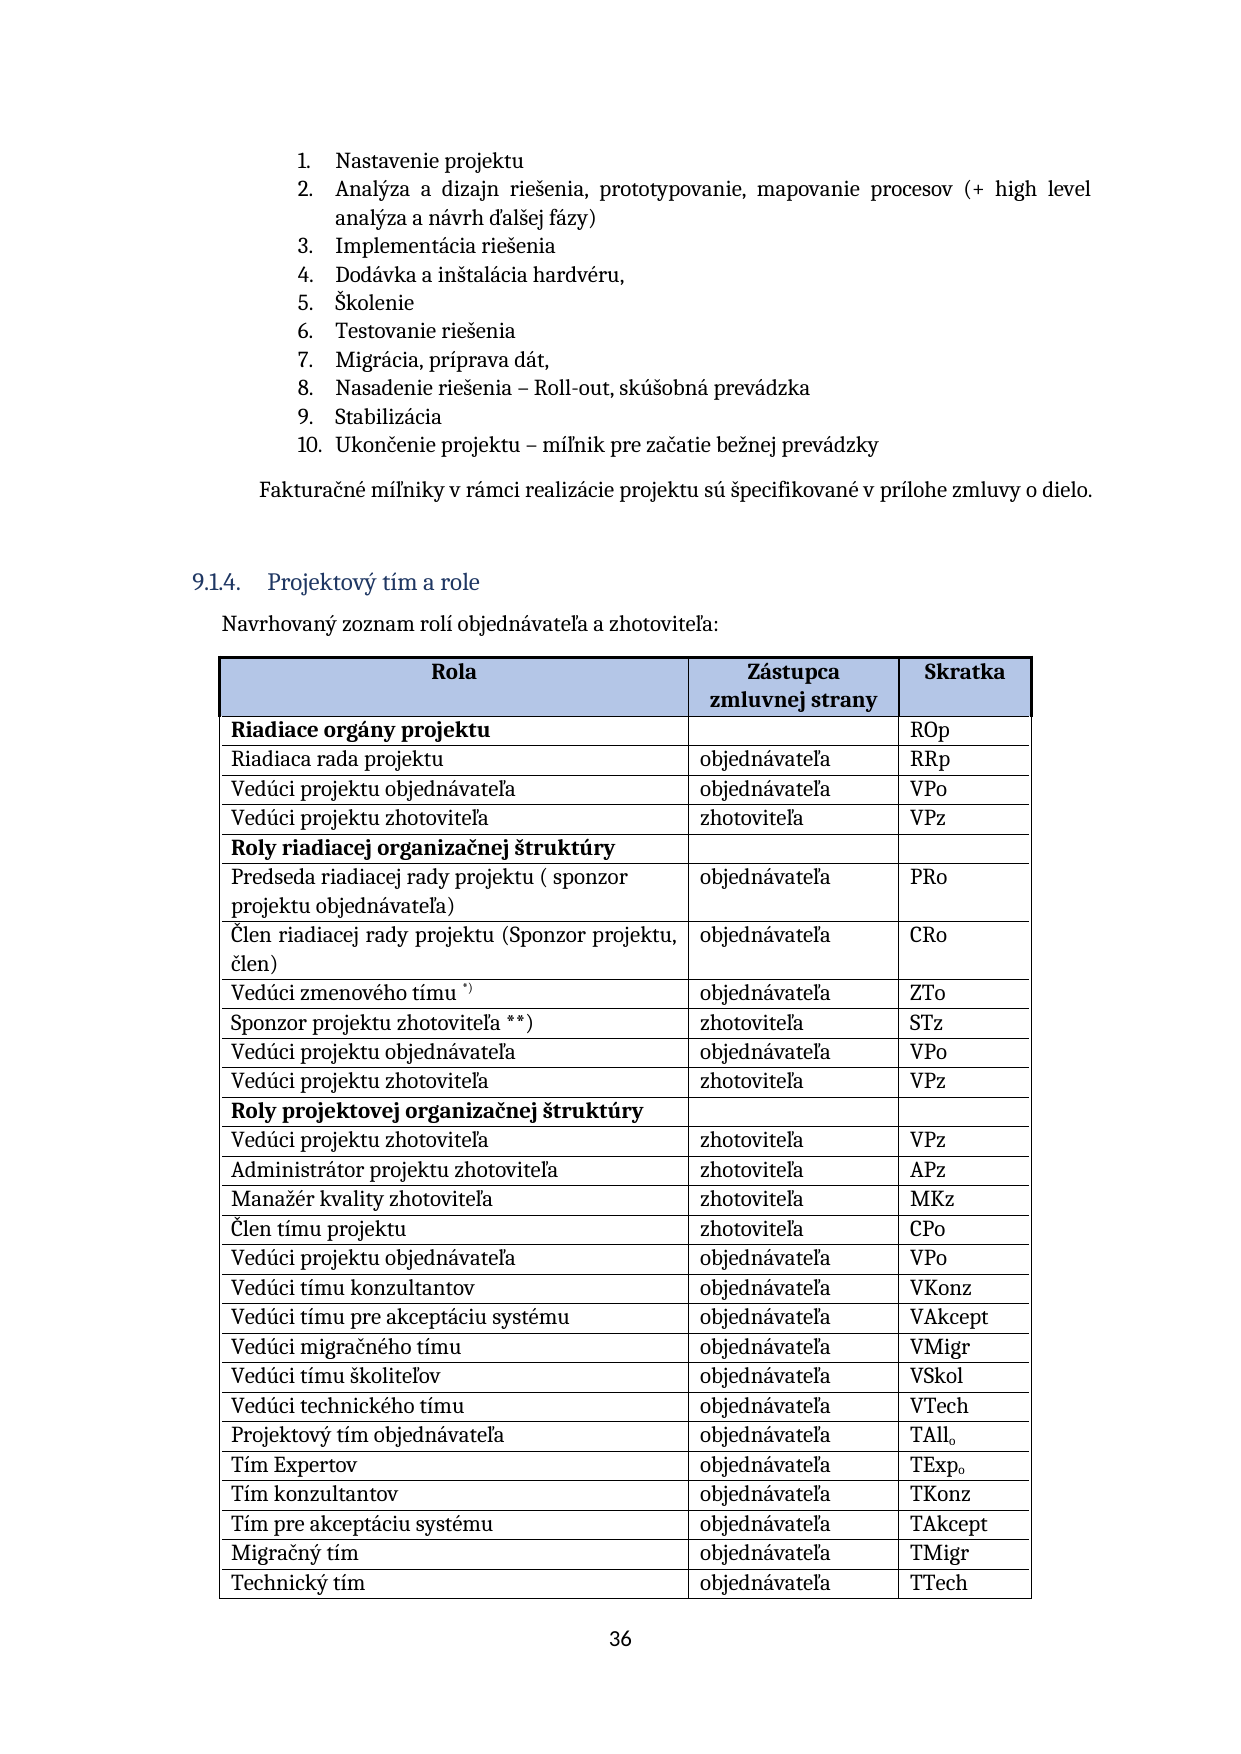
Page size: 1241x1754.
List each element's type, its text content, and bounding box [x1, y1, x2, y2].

table_cell [899, 834, 1031, 863]
table_cell Vedúci migračného tímu [220, 1333, 688, 1362]
table_cell [689, 835, 898, 863]
table_cell objednávateľa [689, 1511, 898, 1539]
table_cell Člen riadiacej rady projektu (Sponzor projektu, člen) [220, 921, 688, 979]
table_cell zhotoviteľa [689, 1068, 898, 1097]
table_cell zhotoviteľa [689, 1127, 898, 1156]
table_cell zhotoviteľa [689, 1216, 898, 1244]
table_cell TAllo [899, 1421, 1031, 1451]
table_cell zhotoviteľa [689, 1009, 898, 1038]
table_cell [899, 1097, 1031, 1126]
table_cell APz [899, 1156, 1031, 1185]
table_cell VAkcept [899, 1303, 1031, 1333]
list Dodávka a inštalácia hardvéru, [298, 261, 1092, 288]
table_cell objednávateľa [689, 1245, 898, 1274]
table_cell zhotoviteľa [689, 1157, 898, 1185]
table_cell Člen tímu projektu [220, 1215, 688, 1244]
table_cell VPz [899, 1126, 1031, 1156]
table_cell objednávateľa [689, 922, 898, 979]
list Stabilizácia [298, 404, 1092, 430]
table_cell Predseda riadiacej rady projektu ( sponzor projektu objednávateľa) [220, 863, 688, 921]
table_cell objednávateľa [689, 1393, 898, 1421]
table_cell Vedúci projektu objednávateľa [220, 1038, 688, 1067]
table_cell objednávateľa [689, 864, 898, 921]
table_cell CRo [899, 921, 1031, 979]
table_cell STz [899, 1008, 1031, 1038]
table_cell Migračný tím [220, 1539, 688, 1568]
table_cell RRp [899, 745, 1031, 774]
table_cell objednávateľa [689, 1363, 898, 1392]
table_cell VKonz [899, 1274, 1031, 1303]
list Nastavenie projektu [298, 148, 1092, 174]
table_cell VPz [899, 1067, 1031, 1097]
table_cell Tím Expertov [220, 1451, 688, 1480]
table_cell TExpo [899, 1451, 1031, 1480]
table_cell objednávateľa [689, 980, 898, 1008]
list Ukončenie projektu – míľnik pre začatie bežnej prevádzky [298, 432, 1092, 458]
text Fakturačné míľniky v rámci realizácie projektu sú špecifikované v prílohe zmluvy o dielo. [259, 477, 1092, 503]
table_cell Vedúci projektu zhotoviteľa [220, 1126, 688, 1156]
table_cell objednávateľa [689, 1540, 898, 1568]
table_cell TAkcept [899, 1510, 1031, 1539]
list Testovanie riešenia [298, 318, 1092, 345]
text Navrhovaný zoznam rolí objednávateľa a zhotoviteľa: [148, 611, 1092, 637]
table_cell [689, 717, 898, 745]
table_cell Riadiace orgány projektu [220, 716, 688, 745]
table_cell PRo [899, 863, 1031, 921]
table_cell Sponzor projektu zhotoviteľa **) [220, 1008, 688, 1038]
table_cell TKonz [899, 1480, 1031, 1509]
table_cell zhotoviteľa [689, 805, 898, 833]
list Analýza a dizajn riešenia, prototypovanie, mapovanie procesov (+ high level analýza a návrh ďalšej fázy) [298, 176, 1092, 231]
table_cell ZTo [899, 979, 1031, 1008]
table_cell objednávateľa [689, 1422, 898, 1451]
table_cell Tím konzultantov [220, 1480, 688, 1509]
table_cell VPz [899, 804, 1031, 833]
table_cell VTech [899, 1392, 1031, 1421]
table_cell Vedúci tímu konzultantov [220, 1274, 688, 1303]
table_cell VPo [899, 775, 1031, 804]
table_cell objednávateľa [689, 746, 898, 774]
table_cell VPo [899, 1244, 1031, 1274]
table_cell ROp [899, 716, 1031, 745]
table_cell objednávateľa [689, 1570, 898, 1598]
table_cell Manažér kvality zhotoviteľa [220, 1185, 688, 1215]
table_cell Riadiaca rada projektu [220, 745, 688, 774]
table_header Skratka [900, 659, 1030, 716]
table_cell MKz [899, 1185, 1031, 1215]
table_cell VSkol [899, 1362, 1031, 1392]
table_cell Vedúci projektu zhotoviteľa [220, 1067, 688, 1097]
table_cell Technický tím [220, 1569, 688, 1598]
table_cell objednávateľa [689, 1304, 898, 1333]
table_cell VPo [899, 1038, 1031, 1067]
table_cell objednávateľa [689, 1481, 898, 1509]
table_cell Roly projektovej organizačnej štruktúry [220, 1097, 688, 1126]
table_cell TMigr [899, 1539, 1031, 1568]
table_cell Vedúci projektu zhotoviteľa [220, 804, 688, 833]
table_cell [689, 1098, 898, 1126]
list Implementácia riešenia [298, 233, 1092, 259]
list Nasadenie riešenia – Roll-out, skúšobná prevádzka [298, 375, 1092, 402]
list Školenie [298, 290, 1092, 316]
table_cell objednávateľa [689, 1452, 898, 1480]
table_cell Vedúci zmenového tímu *) [220, 979, 688, 1008]
table_header Zástupca zmluvnej strany [689, 659, 898, 716]
table_cell Projektový tím objednávateľa [220, 1421, 688, 1451]
table_cell Roly riadiacej organizačnej štruktúry [220, 834, 688, 863]
list Migrácia, príprava dát, [298, 347, 1092, 373]
table_cell Vedúci tímu pre akceptáciu systému [220, 1303, 688, 1333]
table_cell Vedúci tímu školiteľov [220, 1362, 688, 1392]
table_cell zhotoviteľa [689, 1186, 898, 1215]
table_cell objednávateľa [689, 1275, 898, 1303]
table_cell Vedúci projektu objednávateľa [220, 775, 688, 804]
table_cell objednávateľa [689, 1334, 898, 1362]
table_cell TTech [899, 1569, 1031, 1598]
table_cell VMigr [899, 1333, 1031, 1362]
table_header Rola [221, 659, 688, 716]
table_cell objednávateľa [689, 776, 898, 804]
subtitle Projektový tím a role [192, 567, 1092, 596]
table_cell Tím pre akceptáciu systému [220, 1510, 688, 1539]
table_cell Vedúci technického tímu [220, 1392, 688, 1421]
table_cell Vedúci projektu objednávateľa [220, 1244, 688, 1274]
table_cell objednávateľa [689, 1039, 898, 1067]
table_cell CPo [899, 1215, 1031, 1244]
table_cell Administrátor projektu zhotoviteľa [220, 1156, 688, 1185]
